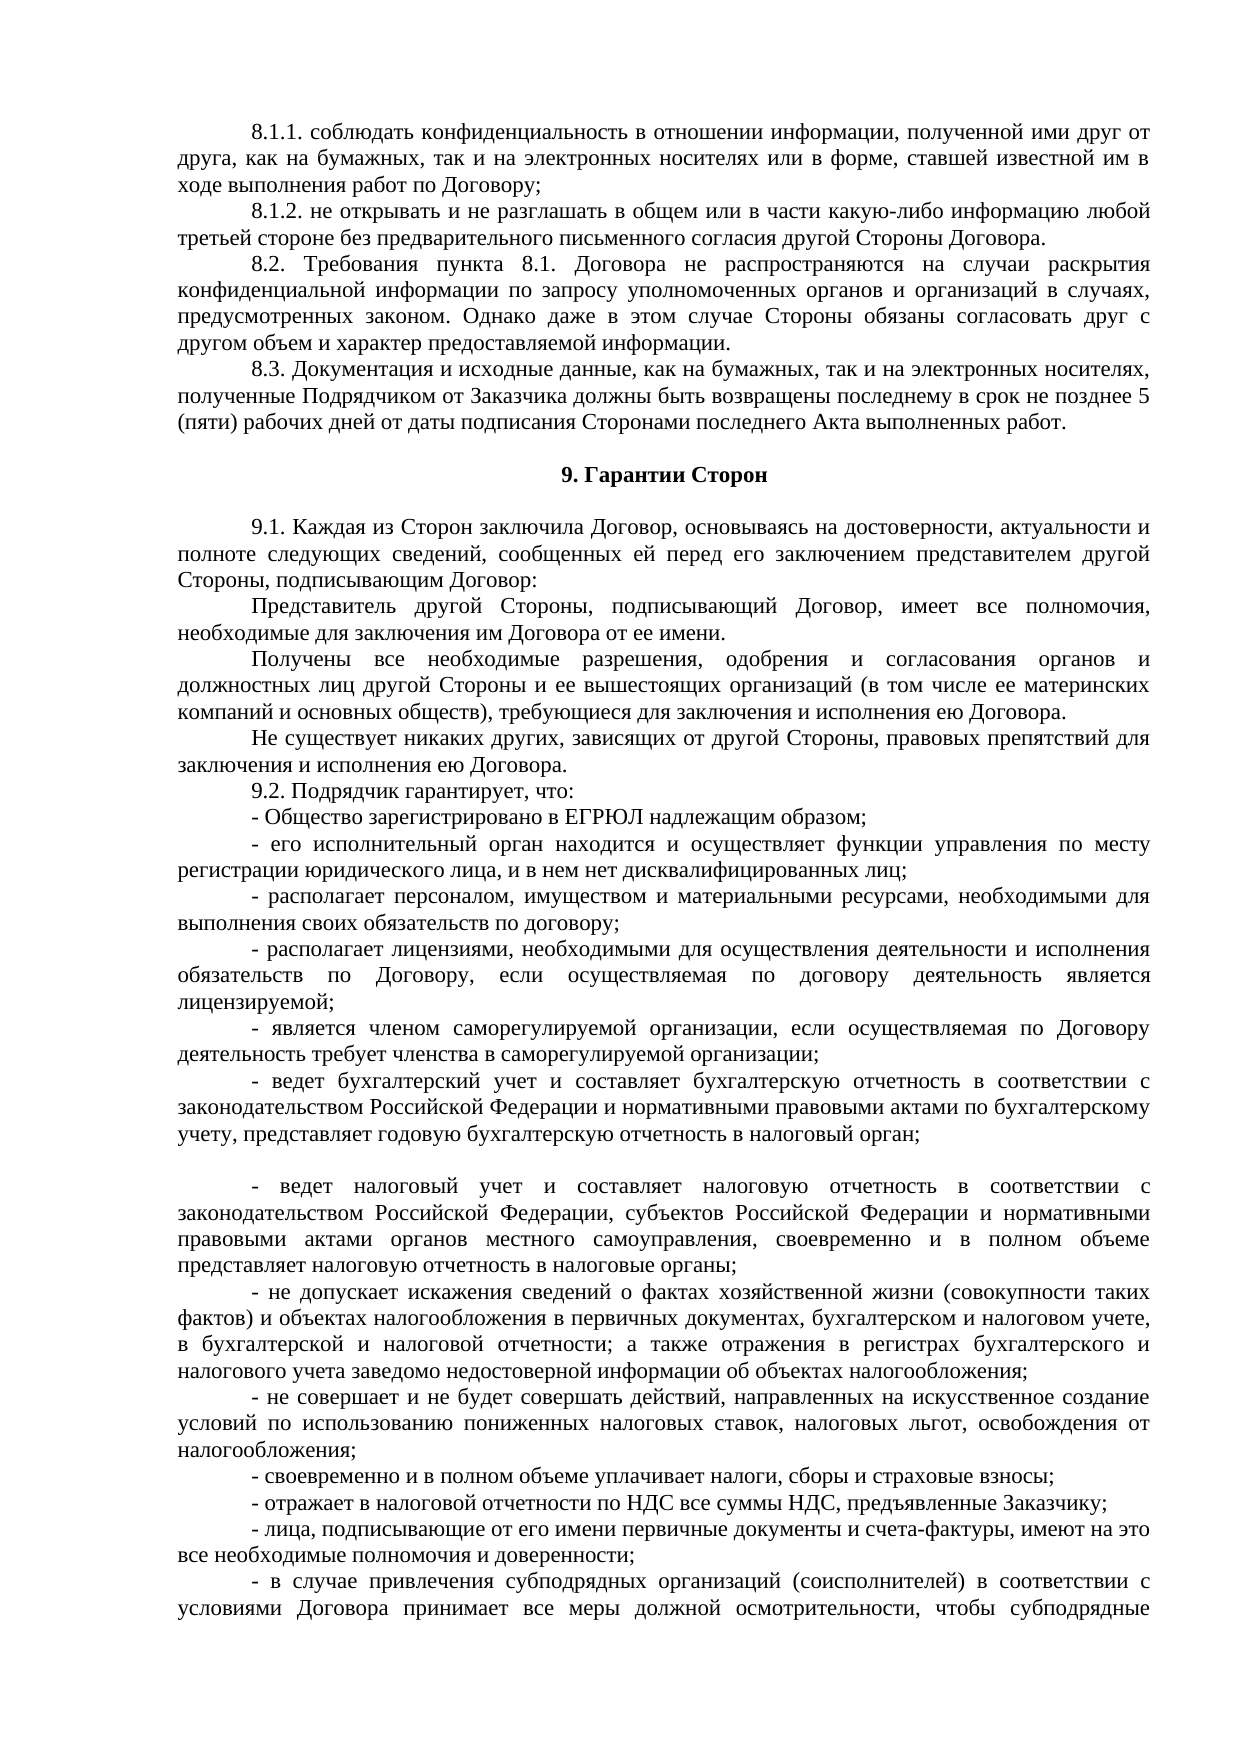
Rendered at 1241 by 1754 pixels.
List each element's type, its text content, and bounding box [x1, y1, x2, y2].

text - своевременно и в полном объеме уплачивает налоги, сборы и страховые взносы; [177, 1462, 1152, 1488]
text Получены все необходимые разрешения, одобрения и согласования органов и должностных лиц другой Стороны и ее вышестоящих организаций (в том числе ее материнских компаний и основных обществ), требующиеся для заключения и исполнения ею Договора. [177, 645, 1152, 724]
text - его исполнительный орган находится и осуществляет функции управления по месту регистрации юридического лица, и в нем нет дисквалифицированных лиц; [177, 830, 1152, 882]
text Не существует никаких других, зависящих от другой Стороны, правовых препятствий для заключения и исполнения ею Договора. [177, 724, 1152, 777]
text - не допускает искажения сведений о фактах хозяйственной жизни (совокупности таких фактов) и объектах налогообложения в первичных документах, бухгалтерском и налоговом учете, в бухгалтерской и налоговой отчетности; а также отражения в регистрах бухгалтерского и налогового учета заведомо недостоверной информации об объектах налогообложения; [177, 1278, 1152, 1383]
text 8.1.2. не открывать и не разглашать в общем или в части какую-либо информацию любой третьей стороне без предварительного письменного согласия другой Стороны Договора. [177, 197, 1152, 250]
text 8.3. Документация и исходные данные, как на бумажных, так и на электронных носителях, полученные Подрядчиком от Заказчика должны быть возвращены последнему в срок не позднее 5 (пяти) рабочих дней от даты подписания Сторонами последнего Акта выполненных работ. [177, 355, 1152, 434]
text - не совершает и не будет совершать действий, направленных на искусственное создание условий по использованию пониженных налоговых ставок, налоговых льгот, освобождения от налогообложения; [177, 1383, 1152, 1462]
text Представитель другой Стороны, подписывающий Договор, имеет все полномочия, необходимые для заключения им Договора от ее имени. [177, 592, 1152, 645]
text - располагает персоналом, имуществом и материальными ресурсами, необходимыми для выполнения своих обязательств по договору; [177, 882, 1152, 935]
text 8.1.1. соблюдать конфиденциальность в отношении информации, полученной ими друг от друга, как на бумажных, так и на электронных носителях или в форме, ставшей известной им в ходе выполнения работ по Договору; [177, 118, 1152, 197]
text - ведет бухгалтерский учет и составляет бухгалтерскую отчетность в соответствии с законодательством Российской Федерации и нормативными правовыми актами по бухгалтерскому учету, представляет годовую бухгалтерскую отчетность в налоговый орган; [177, 1067, 1152, 1146]
text 9. Гарантии Сторон [177, 461, 1152, 487]
text - лица, подписывающие от его имени первичные документы и счета-фактуры, имеют на это все необходимые полномочия и доверенности; [177, 1515, 1152, 1568]
text - является членом саморегулируемой организации, если осуществляемая по Договору деятельность требует членства в саморегулируемой организации; [177, 1014, 1152, 1067]
text - Общество зарегистрировано в ЕГРЮЛ надлежащим образом; [177, 803, 1152, 830]
text 9.2. Подрядчик гарантирует, что: [177, 777, 1152, 803]
text 9.1. Каждая из Сторон заключила Договор, основываясь на достоверности, актуальности и полноте следующих сведений, сообщенных ей перед его заключением представителем другой Стороны, подписывающим Договор: [177, 513, 1152, 592]
text - отражает в налоговой отчетности по НДС все суммы НДС, предъявленные Заказчику; [177, 1488, 1152, 1515]
text - ведет налоговый учет и составляет налоговую отчетность в соответствии с законодательством Российской Федерации, субъектов Российской Федерации и нормативными правовыми актами органов местного самоуправления, своевременно и в полном объеме представляет налоговую отчетность в налоговые органы; [177, 1172, 1152, 1278]
text - располагает лицензиями, необходимыми для осуществления деятельности и исполнения обязательств по Договору, если осуществляемая по договору деятельность является лицензируемой; [177, 935, 1152, 1014]
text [177, 1568, 1152, 1620]
text 8.2. Требования пункта 8.1. Договора не распространяются на случаи раскрытия конфиденциальной информации по запросу уполномоченных органов и организаций в случаях, предусмотренных законом. Однако даже в этом случае Стороны обязаны согласовать друг с другом объем и характер предоставляемой информации. [177, 250, 1152, 355]
